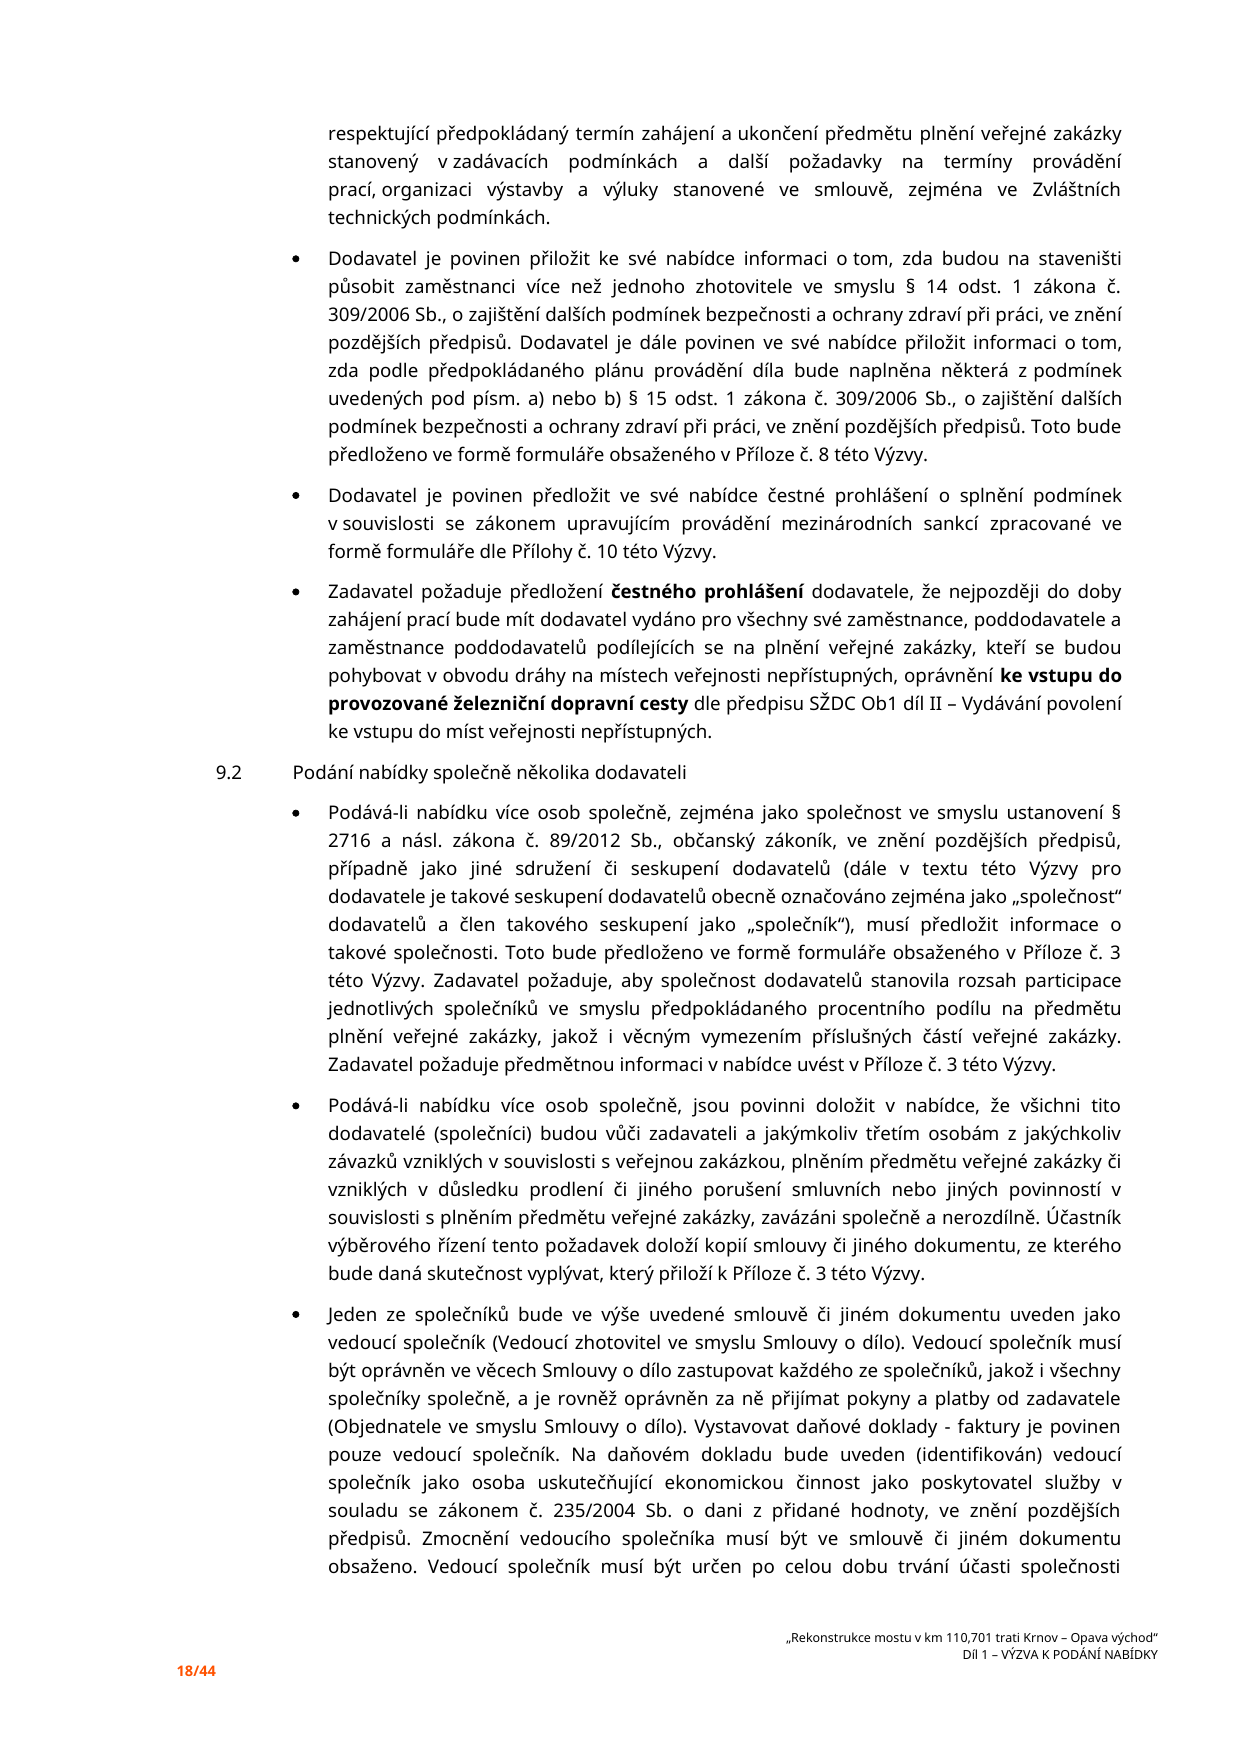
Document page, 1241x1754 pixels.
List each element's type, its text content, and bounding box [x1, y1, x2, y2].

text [292, 121, 1122, 230]
text Dodavatel je povinen přiložit ke své nabídce informaci o tom, zda budou na staveništi působit zaměstnanci více než jednoho zhotovitele ve smyslu § 14 odst. 1 zákona č. 309/2006 Sb., o zajištění dalších podmínek bezpečnosti a ochrany zdraví při práci, ve znění pozdějších předpisů. Dodavatel je dále povinen ve své nabídce přiložit informaci o tom, zda podle předpokládaného plánu provádění díla bude naplněna některá z podmínek uvedených pod písm. a) nebo b) § 15 odst. 1 zákona č. 309/2006 Sb., o zajištění dalších podmínek bezpečnosti a ochrany zdraví při práci, ve znění pozdějších předpisů. Toto bude předloženo ve formě formuláře obsaženého v Příloze č. 8 této Výzvy. [292, 245, 1122, 467]
text Podání nabídky společně několika dodavateli [216, 759, 1122, 784]
text Podává-li nabídku více osob společně, zejména jako společnost ve smyslu ustanovení § 2716 a násl. zákona č. 89/2012 Sb., občanský zákoník, ve znění pozdějších předpisů, případně jako jiné sdružení či seskupení dodavatelů (dále v textu této Výzvy pro dodavatele je takové seskupení dodavatelů obecně označováno zejména jako „společnost“ dodavatelů a člen takového seskupení jako „společník“), musí předložit informace o takové společnosti. Toto bude předloženo ve formě formuláře obsaženého v Příloze č. 3 této Výzvy. Zadavatel požaduje, aby společnost dodavatelů stanovila rozsah participace jednotlivých společníků ve smyslu předpokládaného procentního podílu na předmětu plnění veřejné zakázky, jakož i věcným vymezením příslušných částí veřejné zakázky. Zadavatel požaduje předmětnou informaci v nabídce uvést v Příloze č. 3 této Výzvy. [292, 799, 1122, 1077]
text Podává-li nabídku více osob společně, jsou povinni doložit v nabídce, že všichni tito dodavatelé (společníci) budou vůči zadavateli a jakýmkoliv třetím osobám z jakýchkoliv závazků vzniklých v souvislosti s veřejnou zakázkou, plněním předmětu veřejné zakázky či vzniklých v důsledku prodlení či jiného porušení smluvních nebo jiných povinností v souvislosti s plněním předmětu veřejné zakázky, zavázáni společně a nerozdílně. Účastník výběrového řízení tento požadavek doloží kopií smlouvy či jiného dokumentu, ze kterého bude daná skutečnost vyplývat, který přiloží k Příloze č. 3 této Výzvy. [292, 1092, 1122, 1286]
text Zadavatel požaduje předložení čestného prohlášení dodavatele, že nejpozději do doby zahájení prací bude mít dodavatel vydáno pro všechny své zaměstnance, poddodavatele a zaměstnance poddodavatelů podílejících se na plnění veřejné zakázky, kteří se budou pohybovat v obvodu dráhy na místech veřejnosti nepřístupných, oprávnění ke vstupu do provozované železniční dopravní cesty dle předpisu SŽDC Ob1 díl II – Vydávání povolení ke vstupu do míst veřejnosti nepřístupných. [292, 578, 1122, 744]
text Dodavatel je povinen předložit ve své nabídce čestné prohlášení o splnění podmínek v souvislosti se zákonem upravujícím provádění mezinárodních sankcí zpracované ve formě formuláře dle Přílohy č. 10 této Výzvy. [292, 482, 1122, 563]
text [292, 1301, 1122, 1579]
